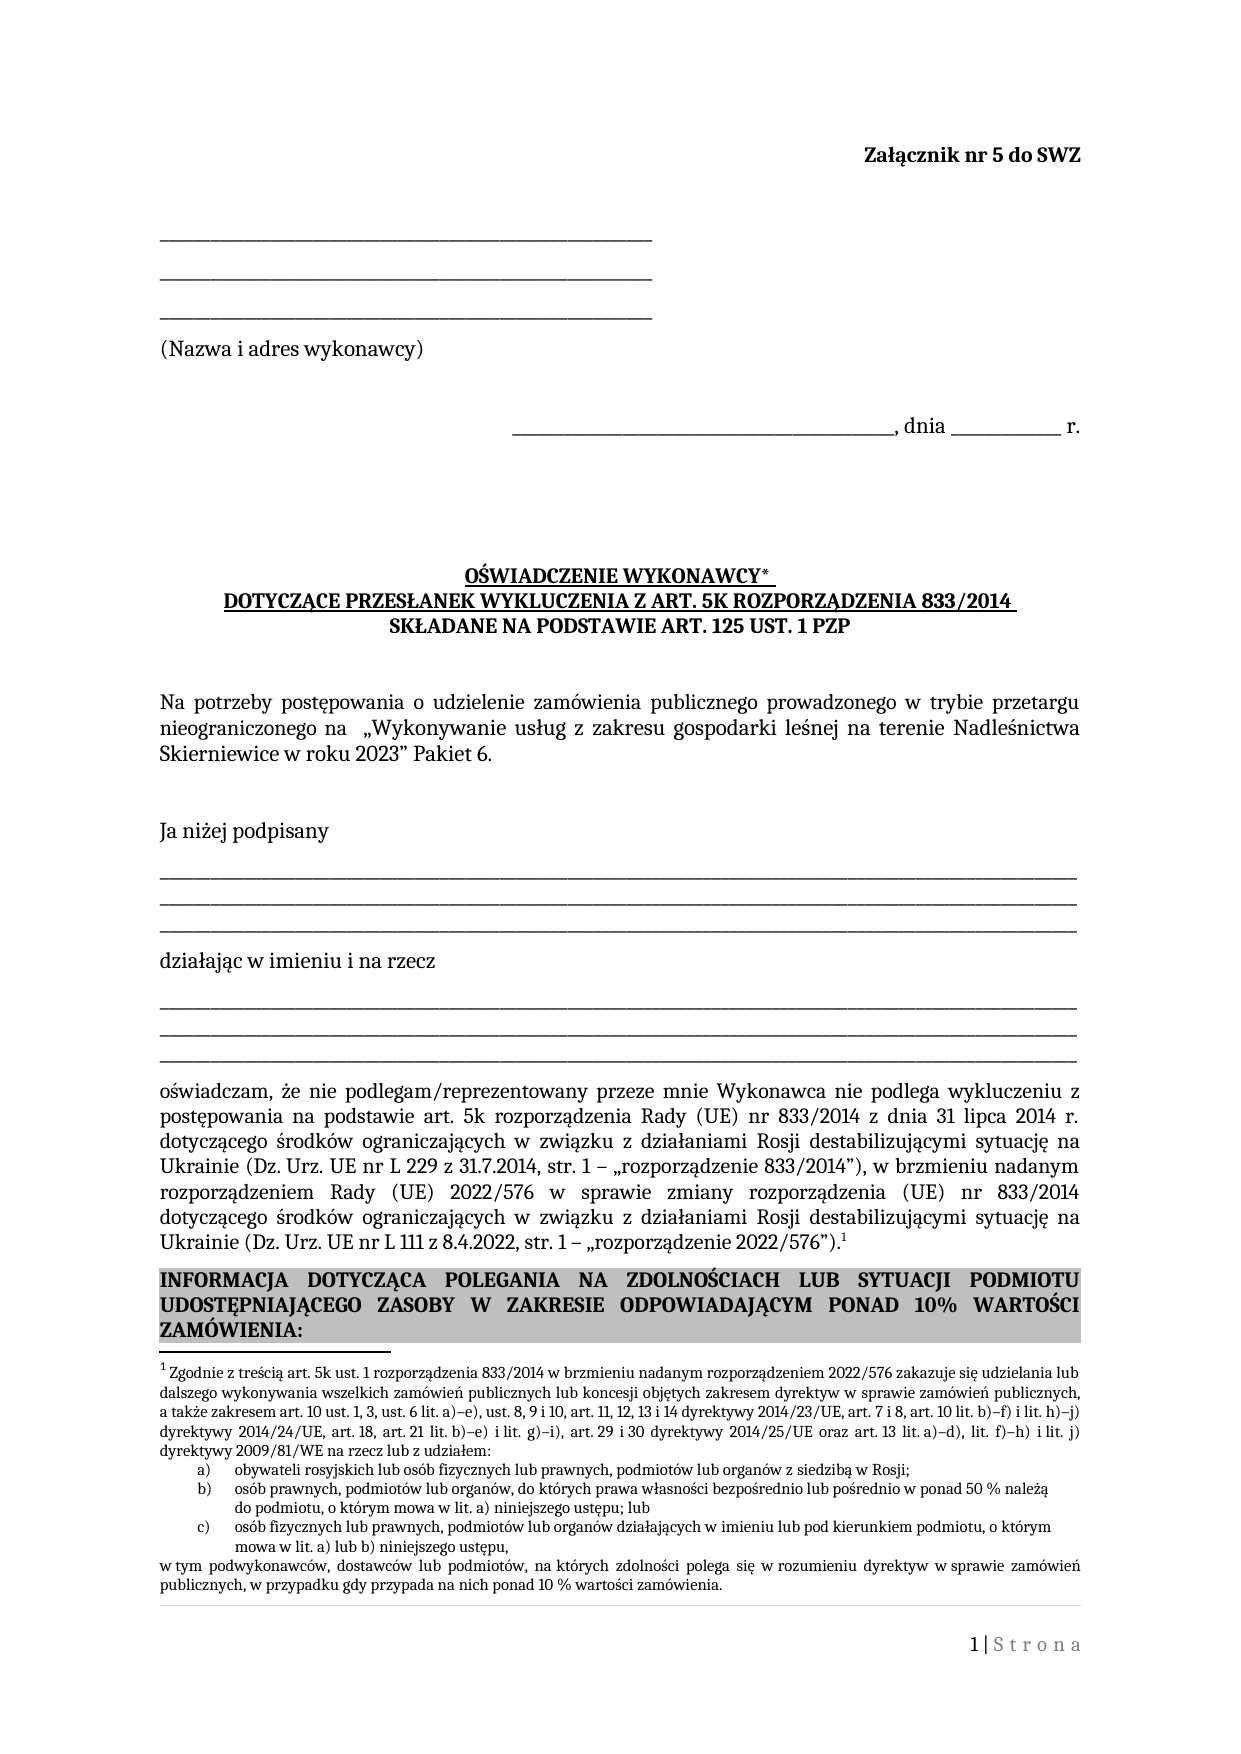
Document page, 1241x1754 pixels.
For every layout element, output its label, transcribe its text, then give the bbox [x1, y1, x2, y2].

text (Nazwa i adres wykonawcy) [159, 336, 1081, 362]
text ____________________________________________________________________________________________________________________________________________________________________________________________________________________________________________________________________________________________________________________________________ [159, 987, 1081, 1066]
text Ja niżej podpisany [159, 818, 1081, 844]
text Na potrzeby postępowania o udzielenie zamówienia publicznego prowadzonego w trybie przetargu nieograniczonego na „Wykonywanie usług z zakresu gospodarki leśnej na terenie Nadleśnictwa Skierniewice w roku 2023” Pakiet 6. [159, 690, 1081, 768]
text oświadczam, że nie podlegam/reprezentowany przeze mnie Wykonawca nie podlega wykluczeniu z postępowania na podstawie art. 5k rozporządzenia Rady (UE) nr 833/2014 z dnia 31 lipca 2014 r. dotyczącego środków ograniczających w związku z działaniami Rosji destabilizującymi sytuację na Ukrainie (Dz. Urz. UE nr L 229 z 31.7.2014, str. 1 – „rozporządzenie 833/2014”), w brzmieniu nadanym rozporządzeniem Rady (UE) 2022/576 w sprawie zmiany rozporządzenia (UE) nr 833/2014 dotyczącego środków ograniczających w związku z działaniami Rosji destabilizującymi sytuację na Ukrainie (Dz. Urz. UE nr L 111 z 8.4.2022, str. 1 – „rozporządzenie 2022/576”). [159, 1079, 1081, 1255]
text Załącznik nr 5 do SWZ [159, 142, 1081, 168]
text INFORMACJA DOTYCZĄCA POLEGANIA NA ZDOLNOŚCIACH LUB SYTUACJI PODMIOTU UDOSTĘPNIAJĄCEGO ZASOBY W ZAKRESIE ODPOWIADAJĄCYM PONAD 10% WARTOŚCI ZAMÓWIENIA: [159, 1268, 1081, 1343]
text działając w imieniu i na rzecz [159, 948, 1081, 974]
text __________________________________________________________ [159, 258, 1081, 284]
text ____________________________________________________________________________________________________________________________________________________________________________________________________________________________________________________________________________________________________________________________________ [159, 857, 1081, 936]
text __________________________________________________________ [159, 297, 1081, 323]
text _____________________________________________, dnia _____________ r. [159, 413, 1081, 439]
text OŚWIADCZENIE WYKONAWCY* DOTYCZĄCE PRZESŁANEK WYKLUCZENIA Z ART. 5K ROZPORZĄDZENIA 833/2014 SKŁADANE NA PODSTAWIE ART. 125 UST. 1 PZP [159, 564, 1081, 639]
text __________________________________________________________ [159, 219, 1081, 245]
